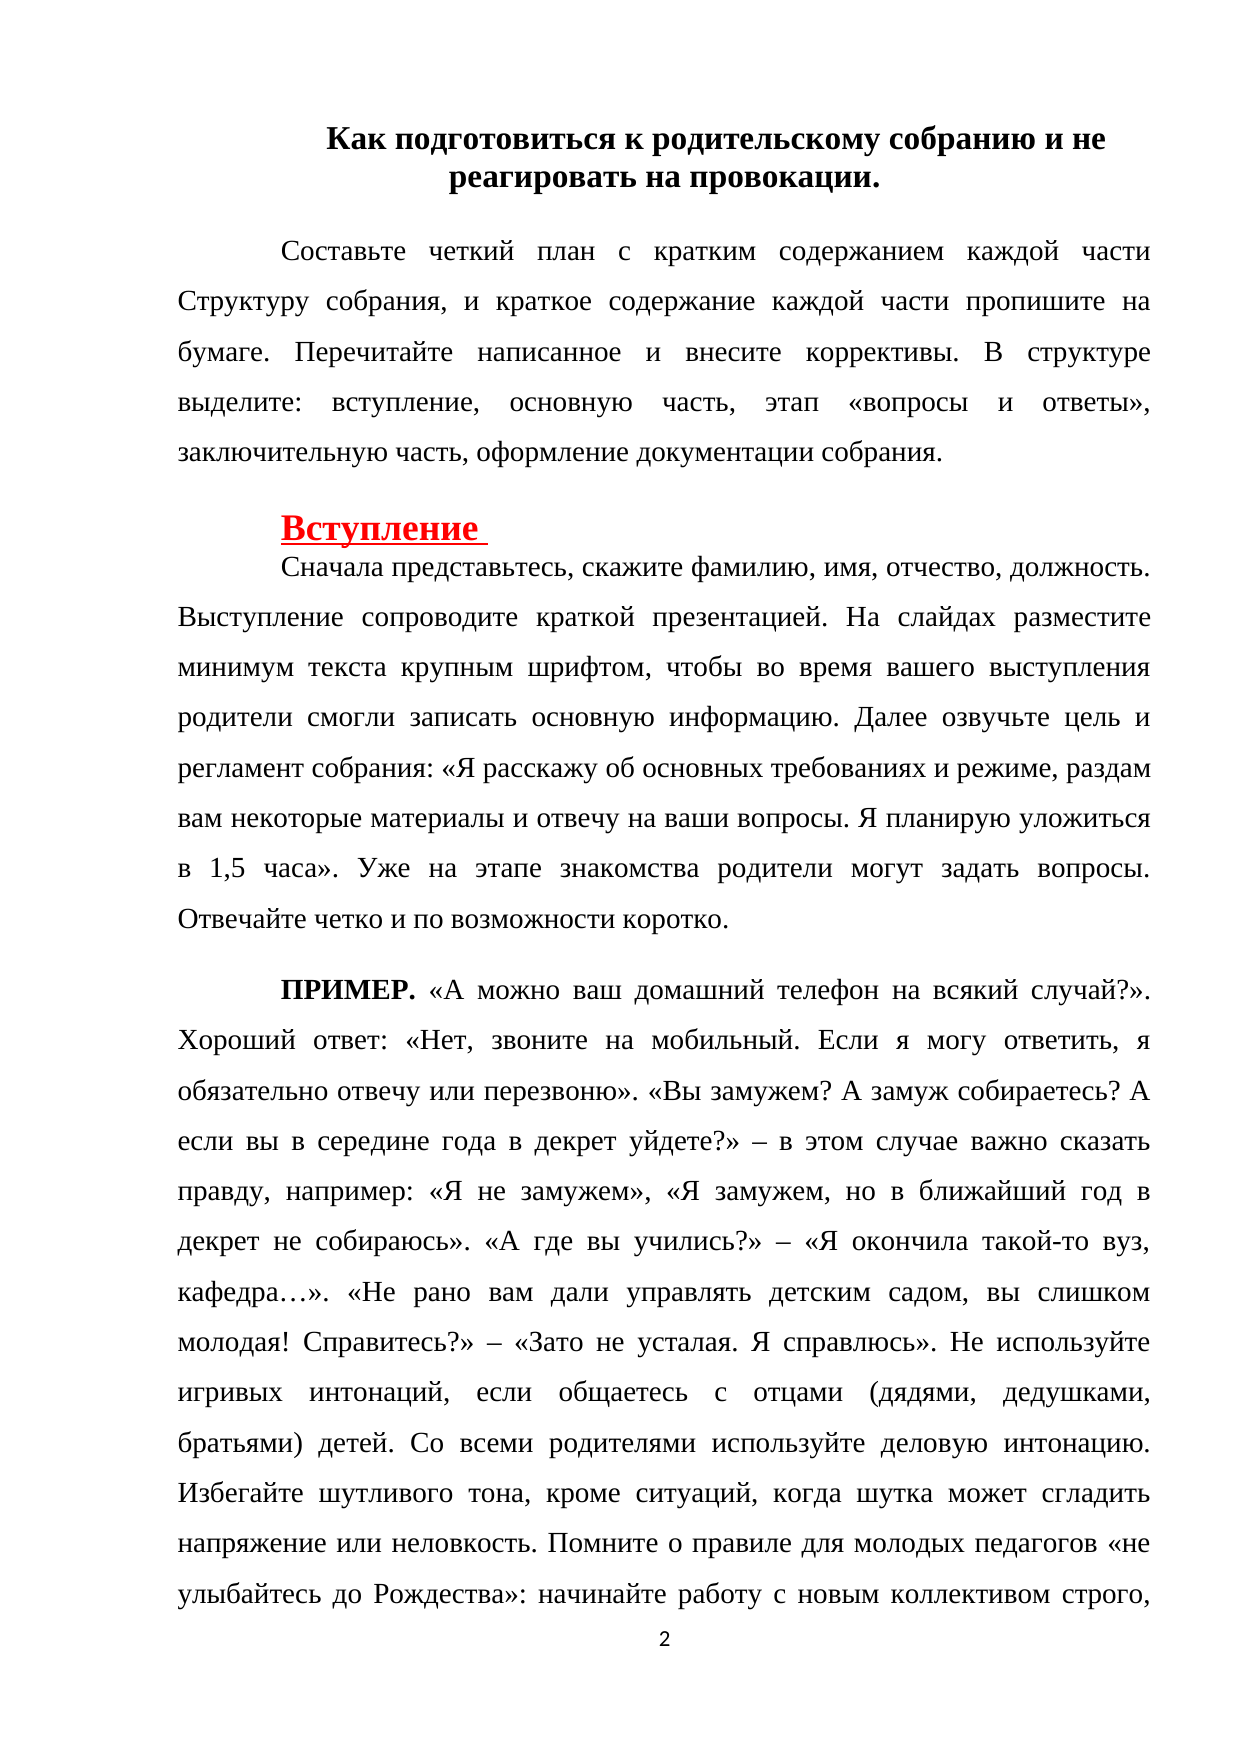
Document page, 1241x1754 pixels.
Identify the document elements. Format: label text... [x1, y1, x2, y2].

text Вступление [177, 506, 1152, 549]
text Сначала представьтесь, скажите фамилию, имя, отчество, должность. Выступление сопроводите краткой презентацией. На слайдах разместите минимум текста крупным шрифтом, чтобы во время вашего выступления родители смогли записать основную информацию. Далее озвучьте цель и регламент собрания: «Я расскажу об основных требованиях и режиме, раздам вам некоторые материалы и отвечу на ваши вопросы. Я планирую уложиться в 1,5 часа». Уже на этапе знакомства родители могут задать вопросы. Отвечайте четко и по возможности коротко. [177, 549, 1152, 934]
text Составьте четкий план с кратким содержанием каждой части Структуру собрания, и краткое содержание каждой части пропишите на бумаге. Перечитайте написанное и внесите коррективы. В структуре выделите: вступление, основную часть, этап «вопросы и ответы», заключительную часть, оформление документации собрания. [177, 233, 1152, 468]
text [177, 972, 1152, 1609]
text Как подготовиться к родительскому собранию и не реагировать на провокации. [177, 118, 1152, 195]
